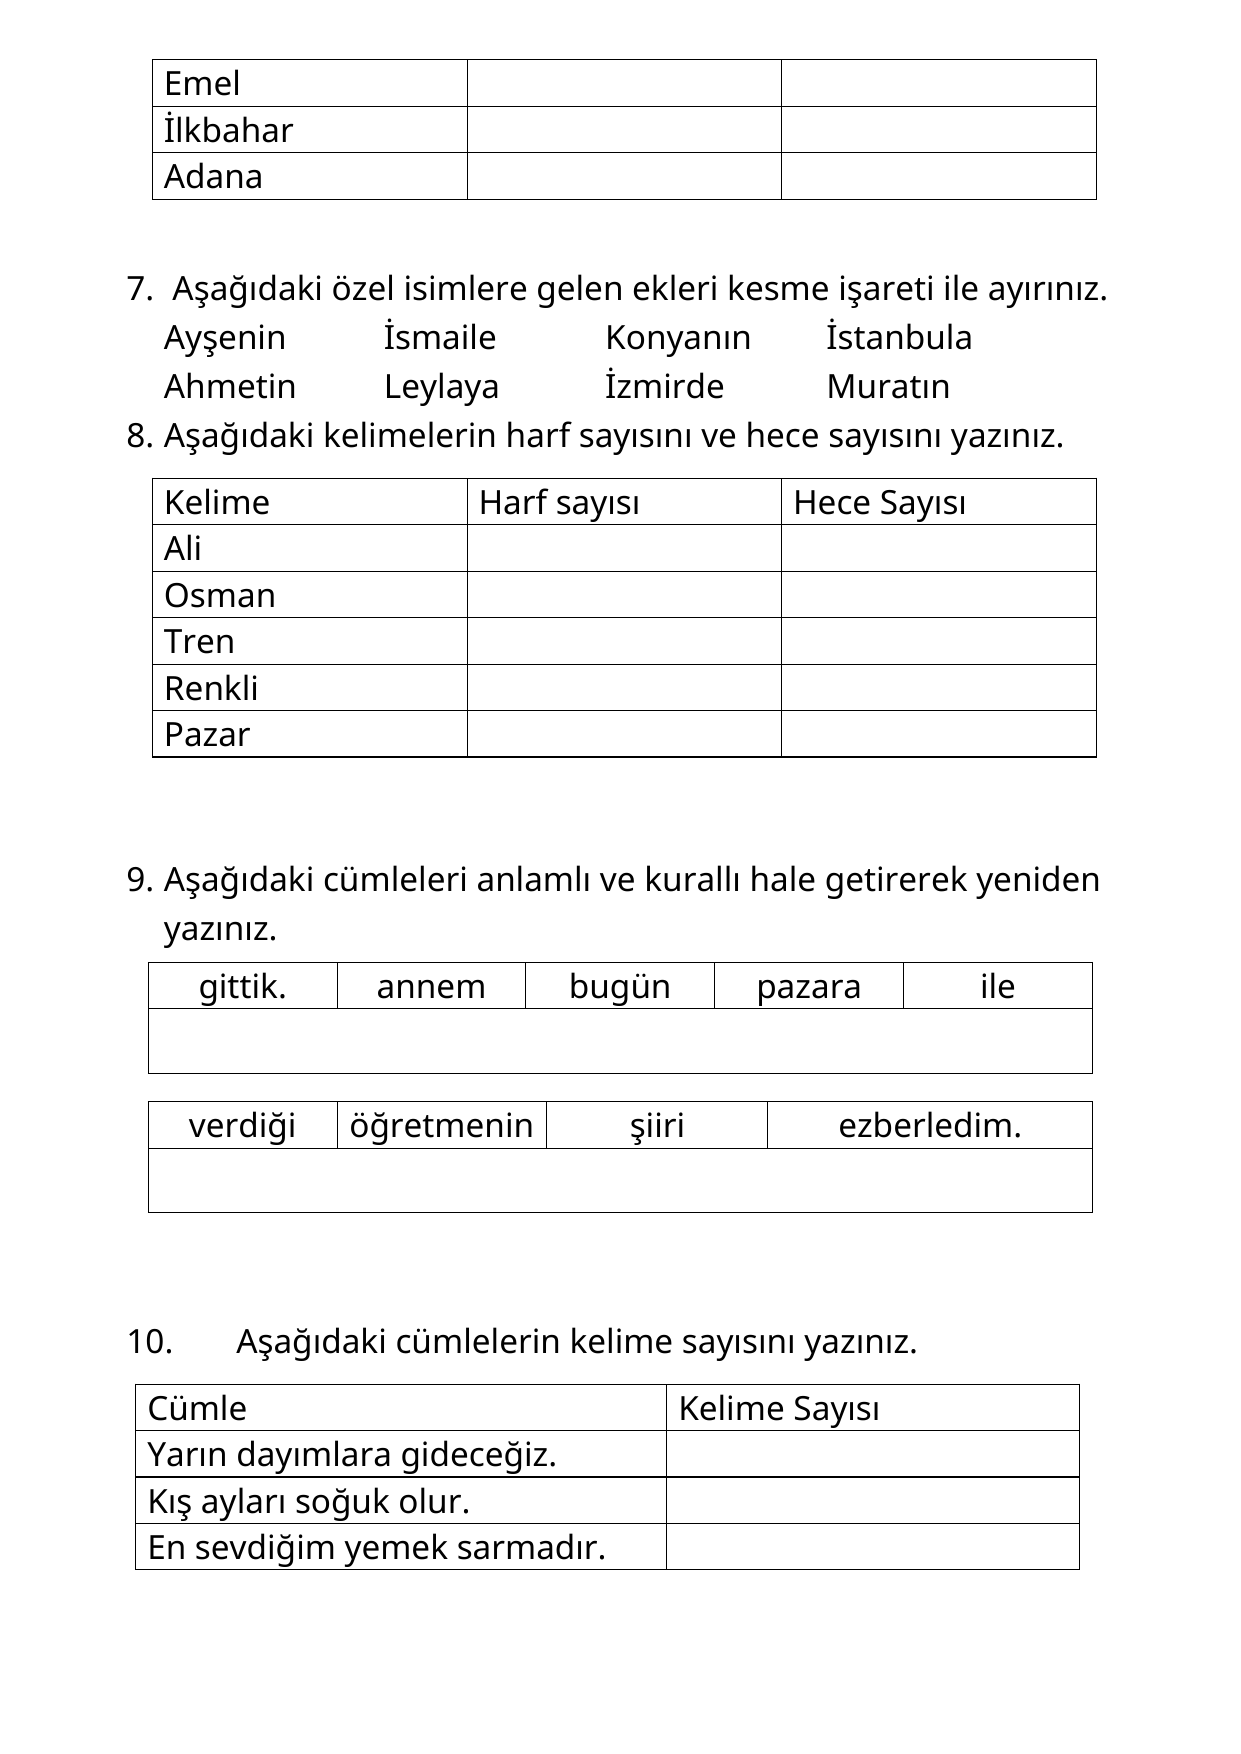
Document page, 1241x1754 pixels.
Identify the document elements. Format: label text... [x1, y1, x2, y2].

table_cell [468, 618, 781, 663]
table_cell [468, 665, 781, 710]
table_cell En sevdiğim yemek sarmadır. [136, 1524, 666, 1569]
list Aşağıdaki kelimelerin harf sayısını ve hece sayısını yazınız. [126, 412, 1152, 457]
table_cell [782, 711, 1096, 756]
table_cell [782, 525, 1096, 571]
table_header annem [338, 963, 525, 1008]
list Ayşenin İsmaile Konyanın İstanbula [164, 314, 1152, 359]
table_header verdiği [149, 1102, 337, 1147]
table_cell [782, 107, 1096, 152]
table_cell Tren [153, 618, 467, 663]
table_cell Pazar [153, 711, 467, 756]
list Aşağıdaki cümleleri anlamlı ve kurallı hale getirerek yeniden yazınız. [126, 855, 1152, 950]
table_cell [468, 572, 781, 617]
table_cell [667, 1431, 1079, 1476]
table_header Hece Sayısı [782, 479, 1096, 524]
table_cell [782, 665, 1096, 710]
table_cell İlkbahar [153, 107, 467, 152]
list Ahmetin Leylaya İzmirde Muratın [164, 363, 1152, 408]
table_cell [468, 525, 781, 571]
table_cell Osman [153, 572, 467, 617]
table_cell [468, 60, 781, 106]
table_header öğretmenin [338, 1102, 546, 1147]
table_header pazara [715, 963, 903, 1008]
table_cell Kış ayları soğuk olur. [136, 1478, 666, 1523]
table_header ezberledim. [768, 1102, 1092, 1147]
table_cell Adana [153, 153, 467, 198]
table_header Kelime [153, 479, 467, 524]
table_cell Yarın dayımlara gideceğiz. [136, 1431, 666, 1476]
table_cell [667, 1478, 1079, 1523]
table_header şiiri [547, 1102, 767, 1147]
table_header Kelime Sayısı [667, 1385, 1079, 1430]
table_cell [782, 60, 1096, 106]
table_cell Ali [153, 525, 467, 571]
table_cell [468, 711, 781, 756]
table_header Cümle [136, 1385, 666, 1430]
table_cell [468, 107, 781, 152]
table_cell [782, 618, 1096, 663]
table_header gittik. [149, 963, 337, 1008]
list Aşağıdaki cümlelerin kelime sayısını yazınız. [126, 1318, 1152, 1363]
table_header bugün [526, 963, 714, 1008]
table_header ile [904, 963, 1092, 1008]
table_cell [782, 572, 1096, 617]
list Aşağıdaki özel isimlere gelen ekleri kesme işareti ile ayırınız. [126, 265, 1152, 311]
table_cell Emel [153, 60, 467, 106]
table_cell [149, 1149, 1092, 1212]
table_cell Renkli [153, 665, 467, 710]
table_header Harf sayısı [468, 479, 781, 524]
table_cell [782, 153, 1096, 198]
table_cell [667, 1524, 1079, 1569]
table_cell [468, 153, 781, 198]
table_cell [149, 1009, 1092, 1073]
